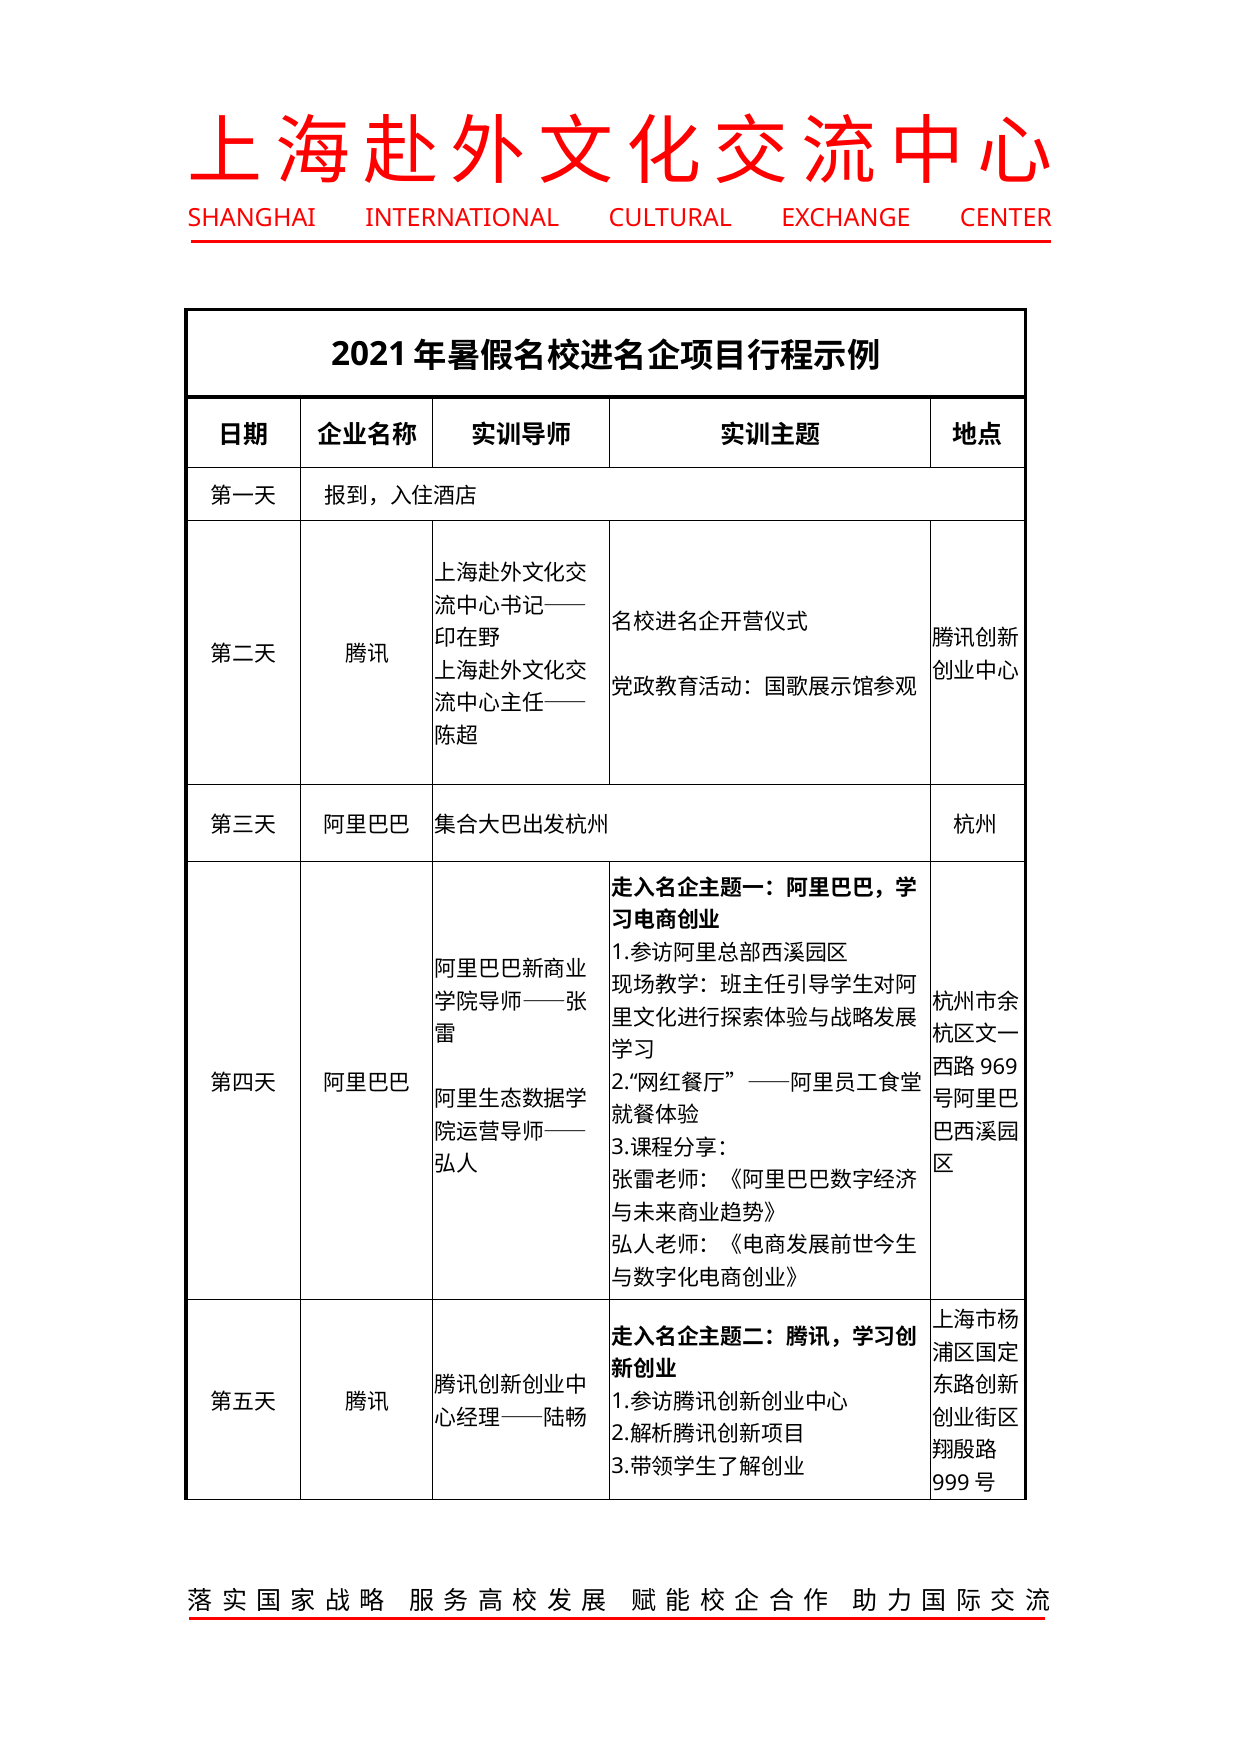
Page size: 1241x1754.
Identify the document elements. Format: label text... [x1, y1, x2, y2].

table_cell 杭州 [931, 785, 1024, 861]
table_cell 集合大巴出发杭州 [433, 785, 930, 861]
table_cell 第五天 [188, 1300, 300, 1498]
table_cell 上海赴外文化交流中心书记——印在野 上海赴外文化交流中心主任——陈超 [433, 521, 609, 784]
table_header 2021年暑假名校进名企项目行程示例 [188, 311, 1024, 395]
table_cell 阿里巴巴新商业学院导师——张雷 阿里生态数据学院运营导师——弘人 [433, 862, 609, 1299]
table_cell 第四天 [188, 862, 300, 1299]
table_cell 实训主题 [610, 399, 930, 467]
table_cell 走入名企主题一：阿里巴巴，学习电商创业 1.参访阿里总部西溪园区 现场教学：班主任引导学生对阿里文化进行探索体验与战略发展学习 2.“网红餐厅”——阿里员工食堂就餐体验 3.课程分享： 张雷老师：《阿里巴巴数字经济与未来商业趋势》 弘人老师：《电商发展前世今生与数字化电商创业》 [610, 862, 930, 1299]
table_cell 阿里巴巴 [301, 862, 432, 1299]
table_cell 腾讯 [301, 1300, 432, 1498]
table_cell 日期 [188, 399, 300, 467]
table_cell 报到，入住酒店 [301, 468, 1024, 520]
table_cell 腾讯创新创业中心经理——陆畅 [433, 1300, 609, 1498]
table_cell 阿里巴巴 [301, 785, 432, 861]
table_cell 名校进名企开营仪式 党政教育活动：国歌展示馆参观 [610, 521, 930, 784]
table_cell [931, 1300, 1024, 1498]
table_cell 腾讯创新创业中心 [931, 521, 1024, 784]
table_cell 第一天 [188, 468, 300, 520]
table_cell 企业名称 [301, 399, 432, 467]
table_cell 腾讯 [301, 521, 432, 784]
table_cell 走入名企主题二：腾讯，学习创新创业 1.参访腾讯创新创业中心 2.解析腾讯创新项目 3.带领学生了解创业 [610, 1300, 930, 1498]
table_cell 杭州市余杭区文一西路969号阿里巴巴西溪园区 [931, 862, 1024, 1299]
table_cell 第三天 [188, 785, 300, 861]
table_cell 地点 [931, 399, 1024, 467]
table_cell 实训导师 [433, 399, 609, 467]
table_cell 第二天 [188, 521, 300, 784]
